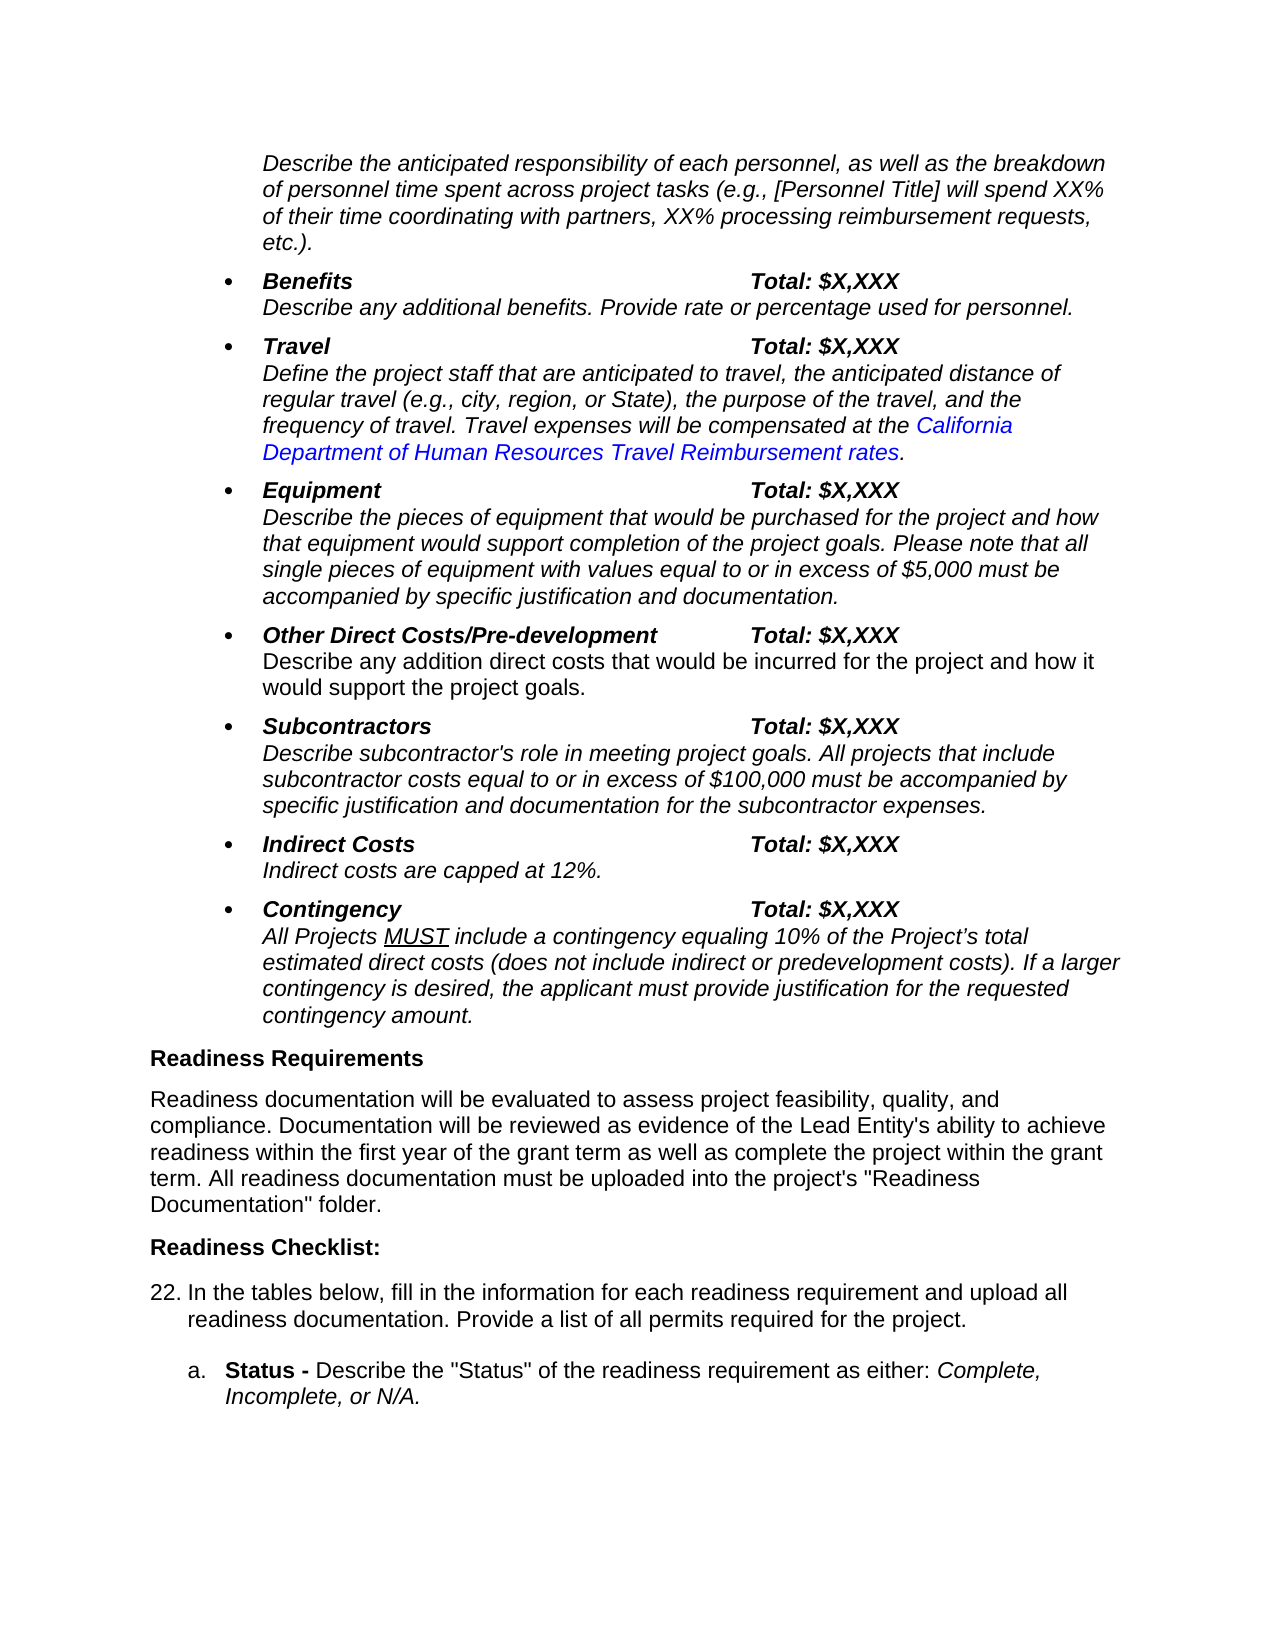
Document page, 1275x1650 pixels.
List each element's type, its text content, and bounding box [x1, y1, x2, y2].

list Contingency Total: $X,XXX [225, 896, 1125, 923]
list Travel Total: $X,XXX [225, 333, 1125, 359]
list Benefits Total: $X,XXX [225, 268, 1125, 294]
text All Projects MUST include a contingency equaling 10% of the Project’s total estimated direct costs (does not include indirect or predevelopment costs). If a larger contingency is desired, the applicant must provide justification for the requested contingency amount. [262, 923, 1125, 1028]
list Equipment Total: $X,XXX [225, 477, 1125, 504]
text Describe the pieces of equipment that would be purchased for the project and how that equipment would support completion of the project goals. Please note that all single pieces of equipment with values equal to or in excess of $5,000 must be accompanied by specific justification and documentation. [262, 504, 1125, 609]
text Describe subcontractor's role in meeting project goals. All projects that include subcontractor costs equal to or in excess of $100,000 must be accompanied by specific justification and documentation for the subcontractor expenses. [262, 739, 1125, 819]
text Describe any addition direct costs that would be incurred for the project and how it would support the project goals. [262, 648, 1125, 701]
text Readiness Checklist: [150, 1234, 1125, 1261]
text Define the project staff that are anticipated to travel, the anticipated distance of regular travel (e.g., city, region, or State), the purpose of the travel, and the frequency of travel. Travel expenses will be compensated at the California Department of Human Resources Travel Reimbursement rates. [262, 359, 1125, 465]
text Readiness Requirements [150, 1045, 1125, 1071]
list Status - Describe the "Status" of the readiness requirement as either: Complete, Incomplete, or N/A. [187, 1357, 1125, 1410]
list Other Direct Costs/Pre-development Total: $X,XXX [225, 622, 1125, 648]
list Subcontractors Total: $X,XXX [225, 713, 1125, 739]
list In the tables below, fill in the information for each readiness requirement and upload all readiness documentation. Provide a list of all permits required for the project. [150, 1279, 1125, 1332]
text Indirect costs are capped at 12%. [262, 857, 1125, 884]
text Describe the anticipated responsibility of each personnel, as well as the breakdown of personnel time spent across project tasks (e.g., [Personnel Title] will spend XX% of their time coordinating with partners, XX% processing reimbursement requests, etc.). [262, 150, 1125, 255]
list Indirect Costs Total: $X,XXX [225, 831, 1125, 857]
text Readiness documentation will be evaluated to assess project feasibility, quality, and compliance. Documentation will be reviewed as evidence of the Lead Entity's ability to achieve readiness within the first year of the grant term as well as complete the project within the grant term. All readiness documentation must be uploaded into the project's "Readiness Documentation" folder. [150, 1086, 1125, 1217]
text Describe any additional benefits. Provide rate or percentage used for personnel. [262, 294, 1125, 321]
